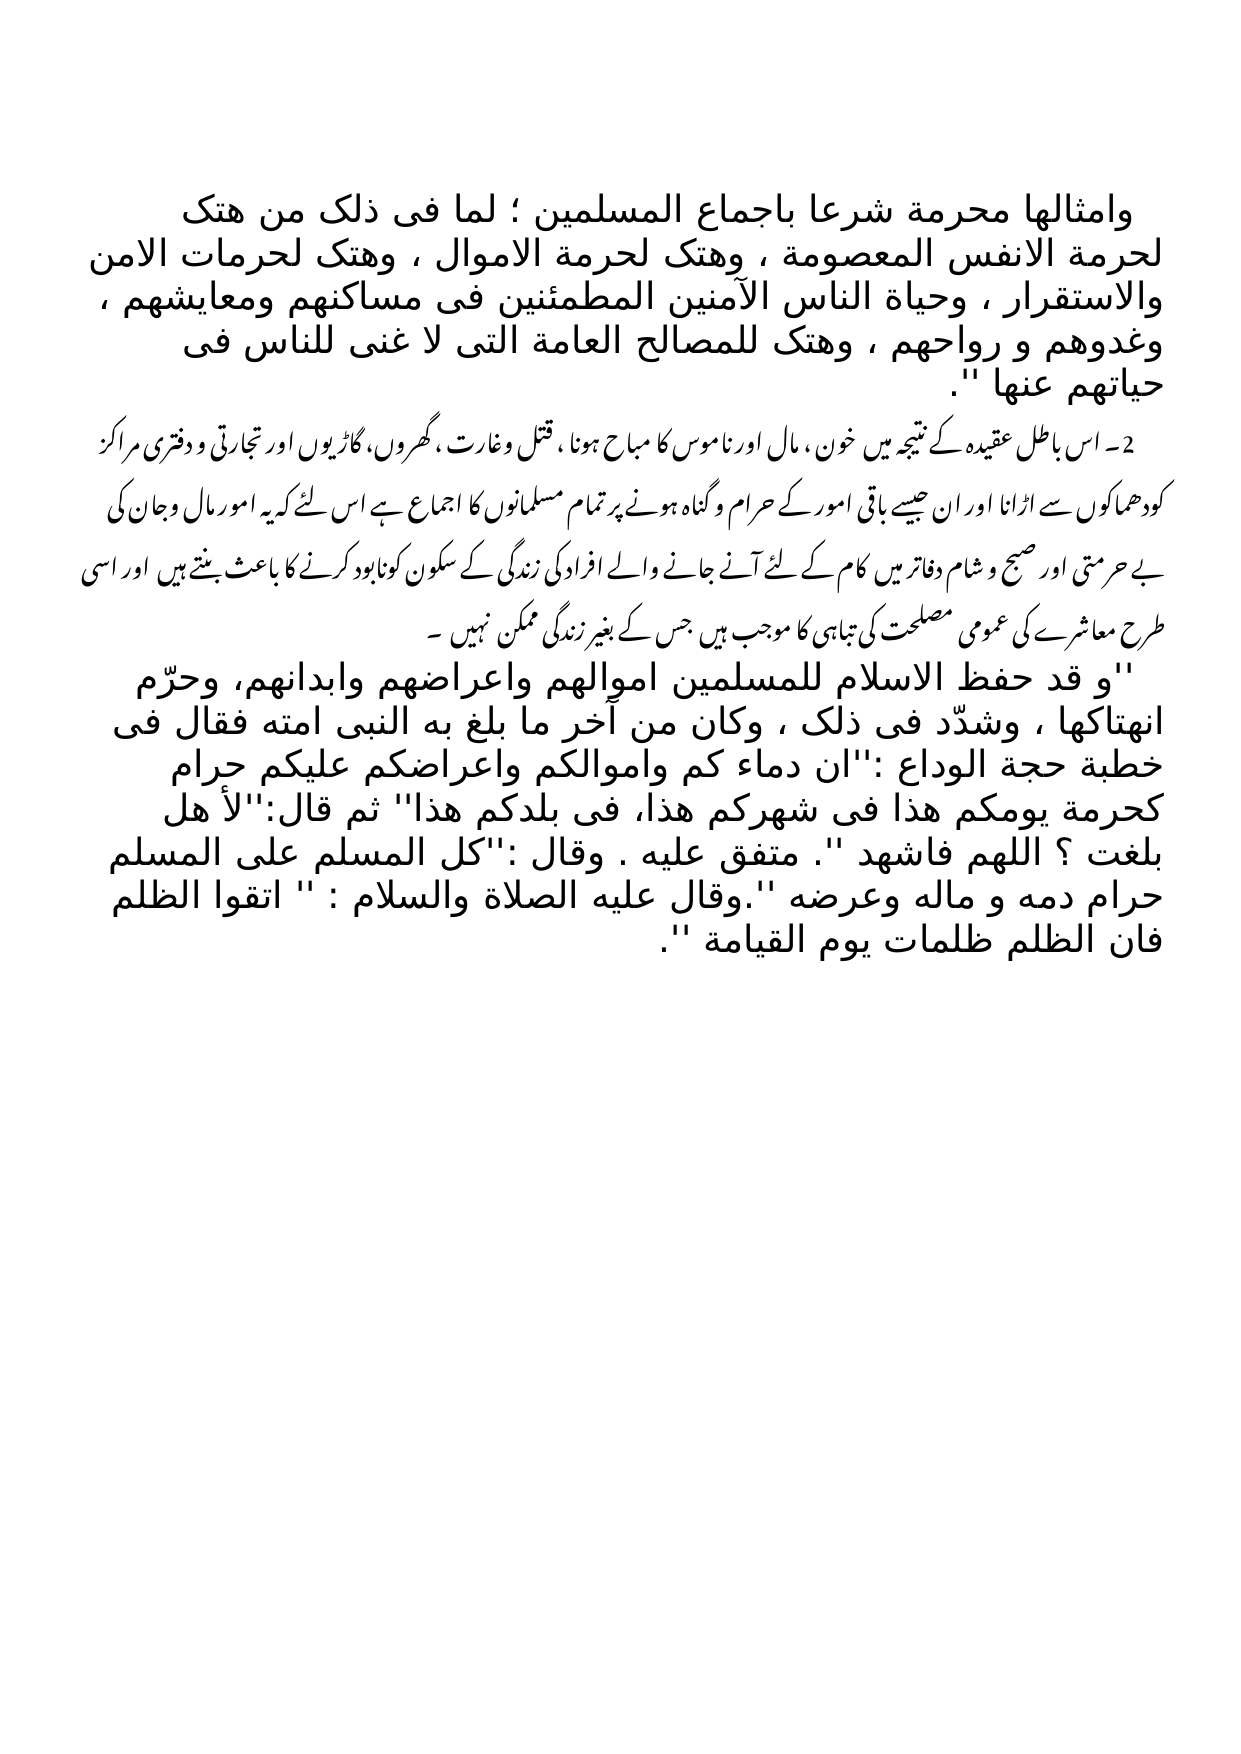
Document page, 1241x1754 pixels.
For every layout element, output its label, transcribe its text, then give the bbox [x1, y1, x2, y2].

text وامثالها محرمة شرعا باجماع المسلمین ؛ لما فی ذلک من هتک لحرمة الانفس المعصومة ، وهتک لحرمة الاموال ، وهتک لحرمات الامن والاستقرار ، وحیاة الناس الآمنین المطمئنین فی مساکنهم ومعایشهم ، وغدوهم و رواحهم ، وهتک للمصالح العامة التی لا غنی للناس فی حیاتهم عنها ''. [75, 187, 1165, 406]
text 2۔ اس باطل عقیدہ کے نتیجہ میں خون ، مال اور ناموس کا مباح ہونا ، قتل وغارت ، گھروں، گاڑیوں اور تجارتی و دفتری مراکز کودھماکوں سے اڑانا اور ان جیسے باقی امور کے حرام و گناہ ہونے پر تمام مسلمانوں کا اجماع ہے اس لئے کہ یہ امور مال وجان کی بے حرمتی اور صبح و شام دفاتر میں کام کے لئے آنے جانے والے افراد کی زندگی کے سکون کونابود کرنے کا باعث بنتے ہیں اور اسی طرح معاشرے کی عمومی مصلحت کی تباہی کا موجب ہیں جس کے بغیر زندگی ممکن نہیں ۔ [75, 406, 1165, 656]
text ''و قد حفظ الاسلام للمسلمین اموالهم واعراضهم وابدانهم، وحرّم انهتاکها ، وشدّد فی ذلک ، وکان من آخر ما بلغ به النبی امته فقال فی خطبة حجة الوداع :''ان دماء کم واموالکم واعراضکم علیکم حرام کحرمة یومکم هذا فی شهرکم هذا، فی بلدکم هذا'' ثم قال:''لأ هل بلغت ؟ اللهم فاشهد ''. متفق علیه . وقال :''کل المسلم علی المسلم حرام دمه و ماله وعرضه ''.وقال علیه الصلاة والسلام : '' اتقوا الظلم فان الظلم ظلمات یوم القیامة ''. [75, 656, 1165, 961]
